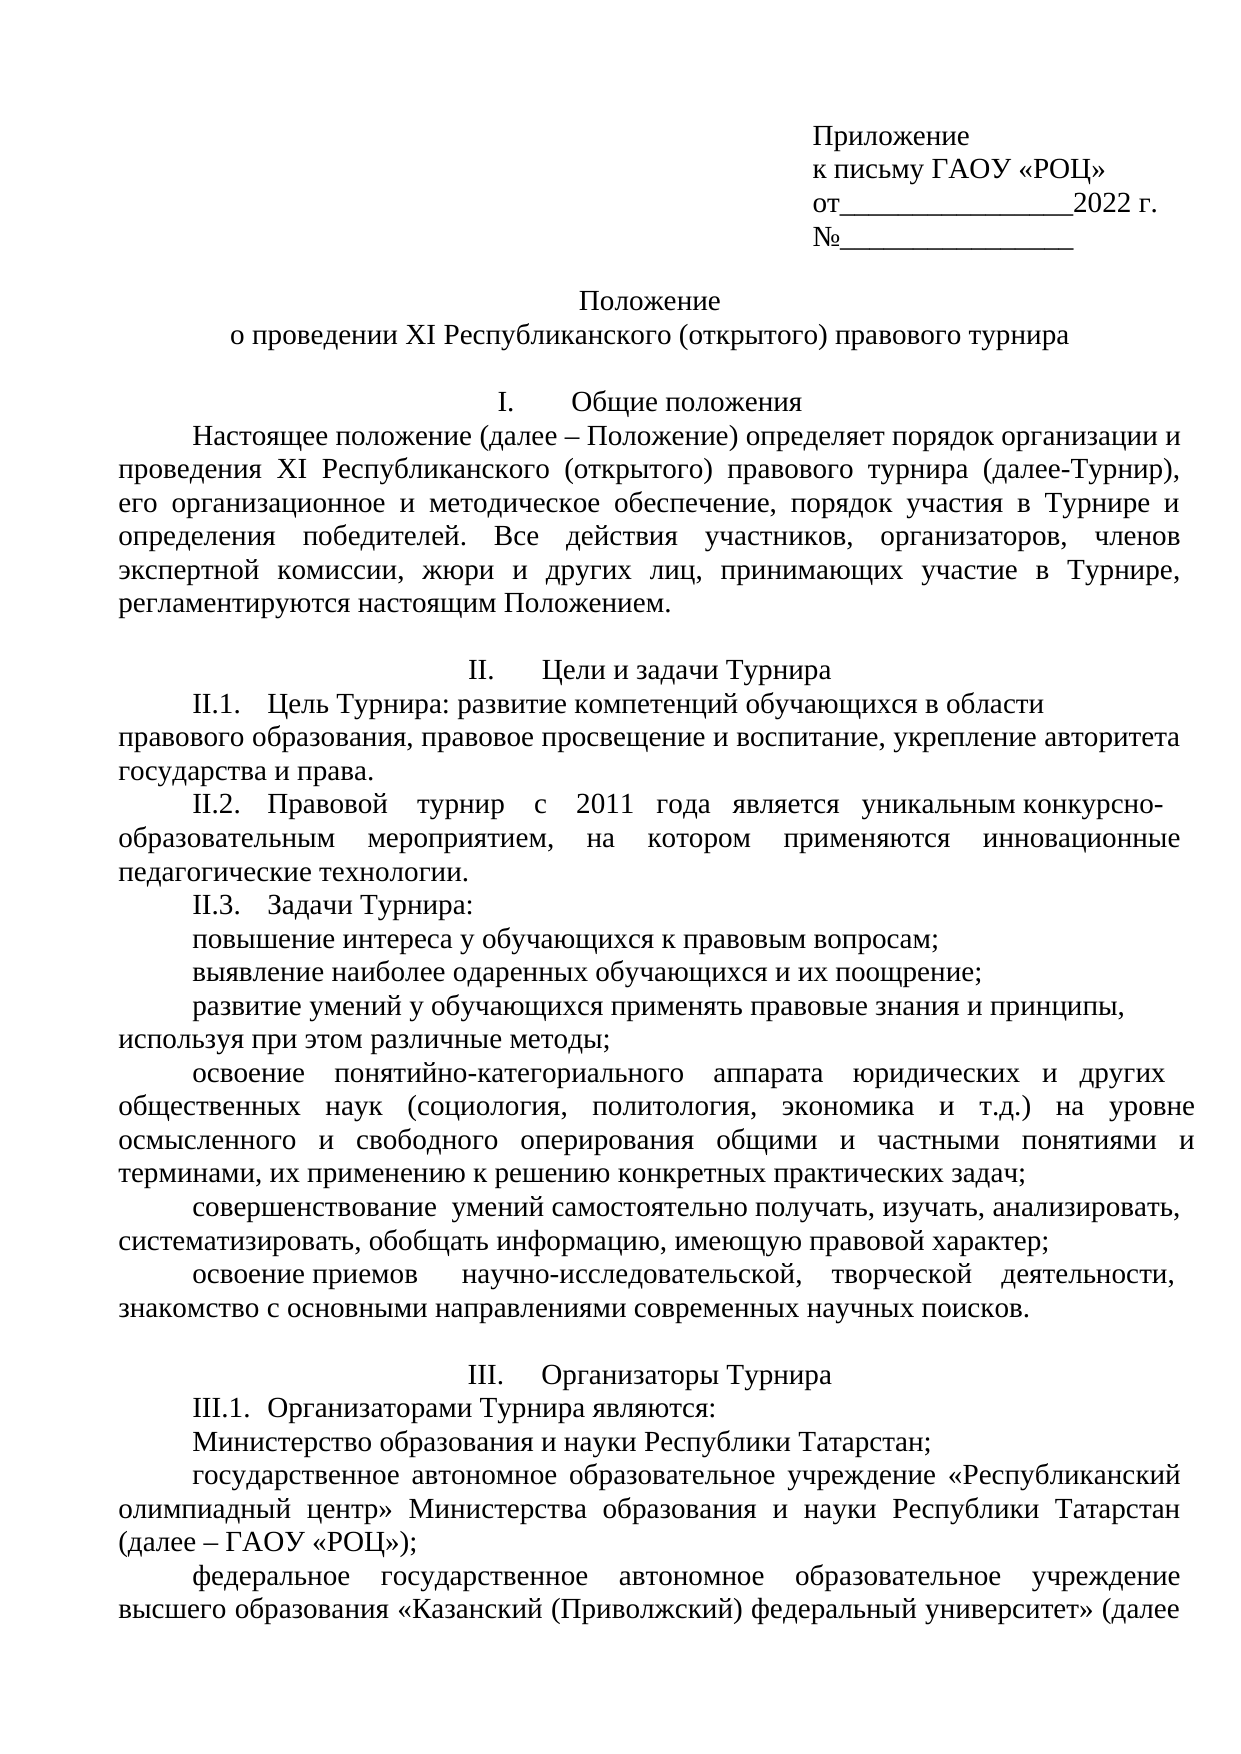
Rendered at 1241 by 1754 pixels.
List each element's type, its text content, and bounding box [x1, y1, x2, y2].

text государственное автономное образовательное учреждение «Республиканский олимпиадный центр» Министерства образования и науки Республики Татарстан (далее – ГАОУ «РОЦ»); [118, 1457, 1181, 1558]
list Цель Турнира: развитие компетенций обучающихся в области [192, 686, 1181, 719]
text Приложение [118, 118, 1181, 152]
text повышение интереса у обучающихся к правовым вопросам; [192, 921, 1181, 954]
text Положение [118, 283, 1181, 317]
text общественных наук (социология, политология, экономика и т.д.) на уровне осмысленного и свободного оперирования общими и частными понятиями и терминами, их применению к решению конкретных практических задач; [118, 1088, 1196, 1189]
text №________________ [118, 219, 1181, 252]
text Министерство образования и науки Республики Татарстан; [118, 1424, 1181, 1457]
list Организаторами Турнира являются: [192, 1390, 1181, 1424]
text образовательным мероприятием, на котором применяются инновационные педагогические технологии. [118, 820, 1181, 887]
text освоение понятийно-категориального аппарата юридических и других [192, 1055, 1181, 1088]
text освоение приемов научно-исследовательской, творческой деятельности, [192, 1256, 1181, 1290]
list Общие положения [118, 384, 1181, 418]
text развитие умений у обучающихся применять правовые знания и принципы, [192, 988, 1181, 1021]
list Организаторы Турнира [118, 1357, 1181, 1390]
text используя при этом различные методы; [118, 1021, 1181, 1055]
text знакомство с основными направлениями современных научных поисков. [118, 1290, 1181, 1323]
text к письму ГАОУ «РОЦ» [118, 152, 1181, 185]
text о проведении XI Республиканского (открытого) правового турнира [118, 317, 1181, 351]
text систематизировать, обобщать информацию, имеющую правовой характер; [118, 1223, 1181, 1256]
text совершенствование умений самостоятельно получать, изучать, анализировать, [192, 1189, 1181, 1223]
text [118, 1558, 1181, 1625]
text правового образования, правовое просвещение и воспитание, укрепление авторитета государства и права. [118, 719, 1181, 787]
list Задачи Турнира: [192, 887, 1181, 921]
list Правовой турнир с 2011 года является уникальным конкурсно- [192, 787, 1181, 820]
list Цели и задачи Турнира [118, 652, 1181, 686]
text Настоящее положение (далее – Положение) определяет порядок организации и проведения ХI Республиканского (открытого) правового турнира (далее-Турнир), его организационное и методическое обеспечение, порядок участия в Турнире и определения победителей. Все действия участников, организаторов, членов экспертной комиссии, жюри и других лиц, принимающих участие в Турнире, регламентируются настоящим Положением. [118, 418, 1181, 619]
text от________________2022 г. [118, 185, 1181, 219]
text выявление наиболее одаренных обучающихся и их поощрение; [192, 954, 1181, 988]
